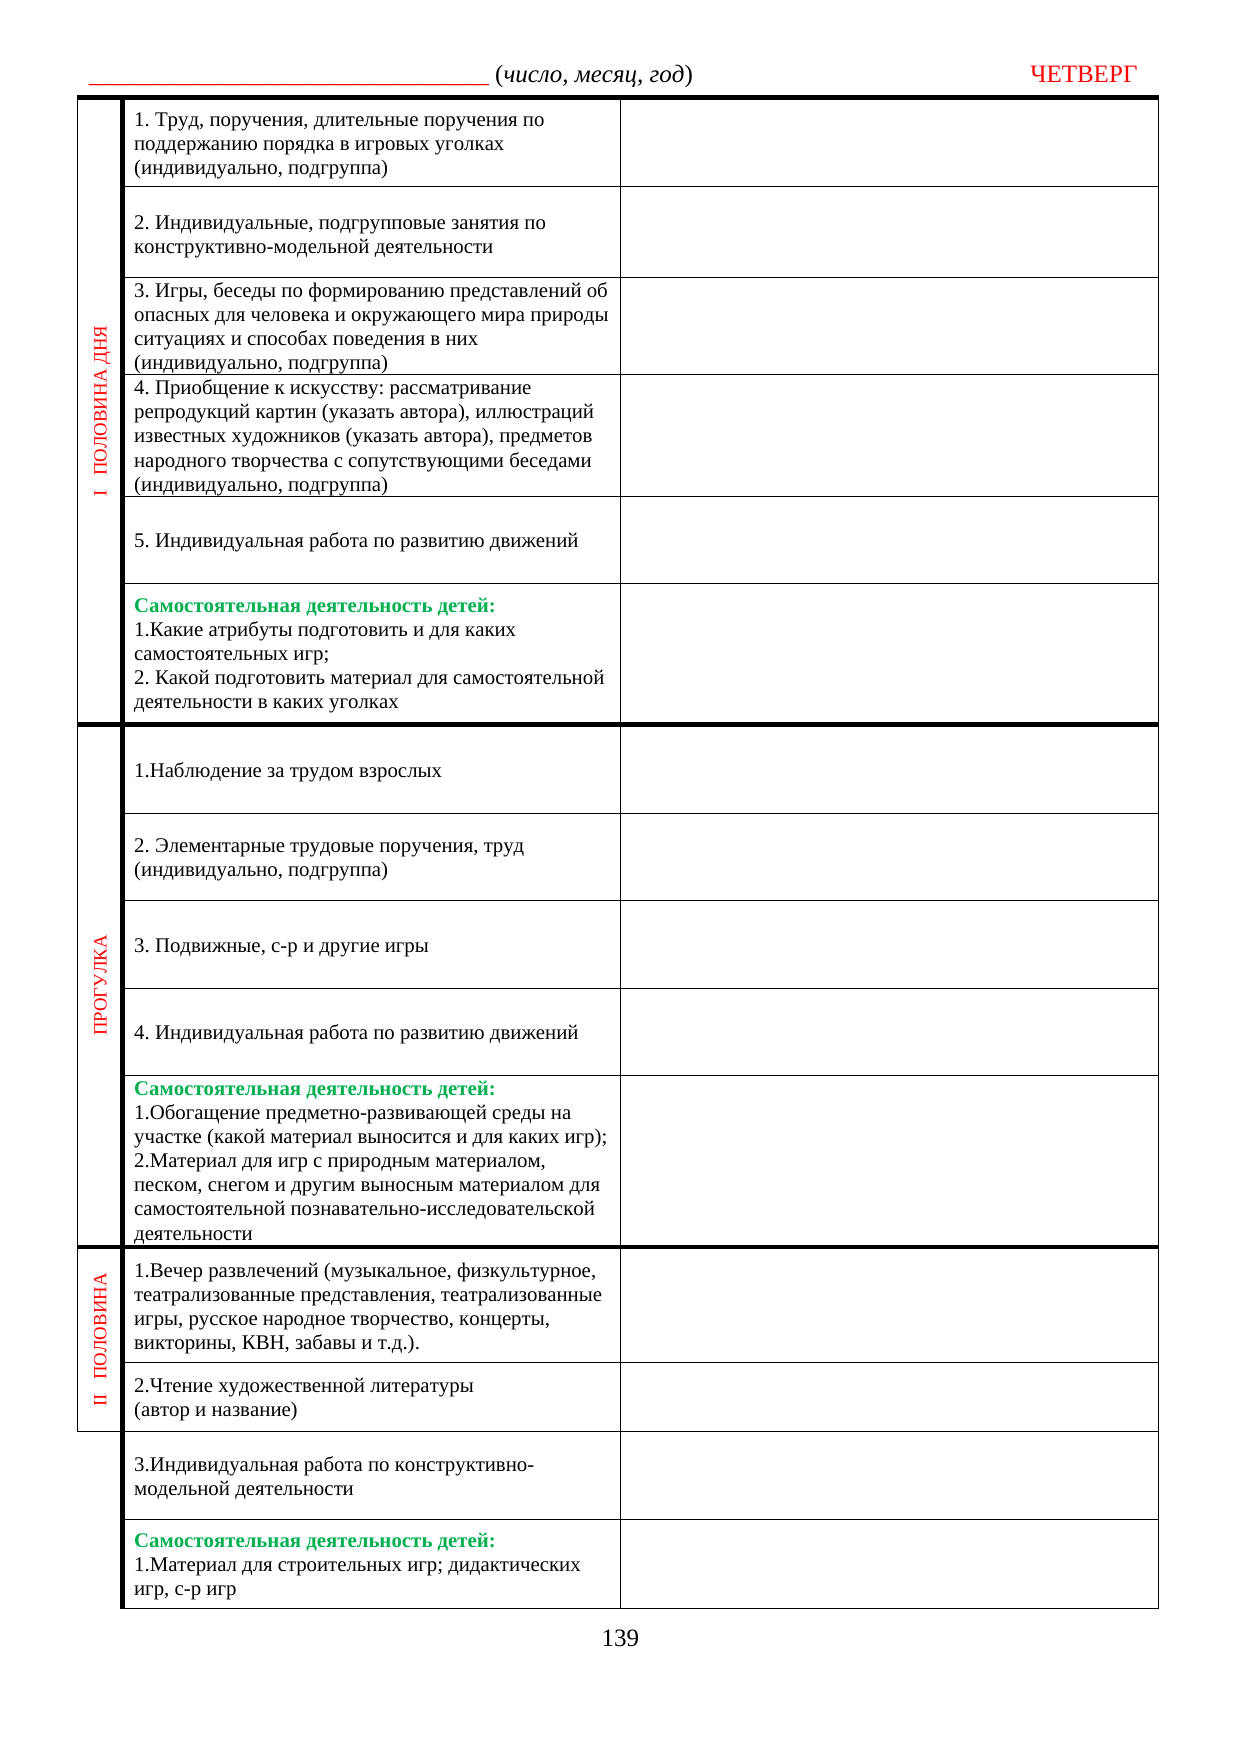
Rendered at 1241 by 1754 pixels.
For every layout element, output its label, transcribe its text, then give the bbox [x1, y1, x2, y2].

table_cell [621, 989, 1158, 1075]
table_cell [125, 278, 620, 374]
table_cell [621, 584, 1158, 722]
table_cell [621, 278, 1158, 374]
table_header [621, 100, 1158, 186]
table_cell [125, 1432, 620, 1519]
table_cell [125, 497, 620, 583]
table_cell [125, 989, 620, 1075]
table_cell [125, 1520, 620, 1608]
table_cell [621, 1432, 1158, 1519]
text ________________________________ (число, месяц, год) ЧЕТВЕРГ [89, 59, 1152, 88]
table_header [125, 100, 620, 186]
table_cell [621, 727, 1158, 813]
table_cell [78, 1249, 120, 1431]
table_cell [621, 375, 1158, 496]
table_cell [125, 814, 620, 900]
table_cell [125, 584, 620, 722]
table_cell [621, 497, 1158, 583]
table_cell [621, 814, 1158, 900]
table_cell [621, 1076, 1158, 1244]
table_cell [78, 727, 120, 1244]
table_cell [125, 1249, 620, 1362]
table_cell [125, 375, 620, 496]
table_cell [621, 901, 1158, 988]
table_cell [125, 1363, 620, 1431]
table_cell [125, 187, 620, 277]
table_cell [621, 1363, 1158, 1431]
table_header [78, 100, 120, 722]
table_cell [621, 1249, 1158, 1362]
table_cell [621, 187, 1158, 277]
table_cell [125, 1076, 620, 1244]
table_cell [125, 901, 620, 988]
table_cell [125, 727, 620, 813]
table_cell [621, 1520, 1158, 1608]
